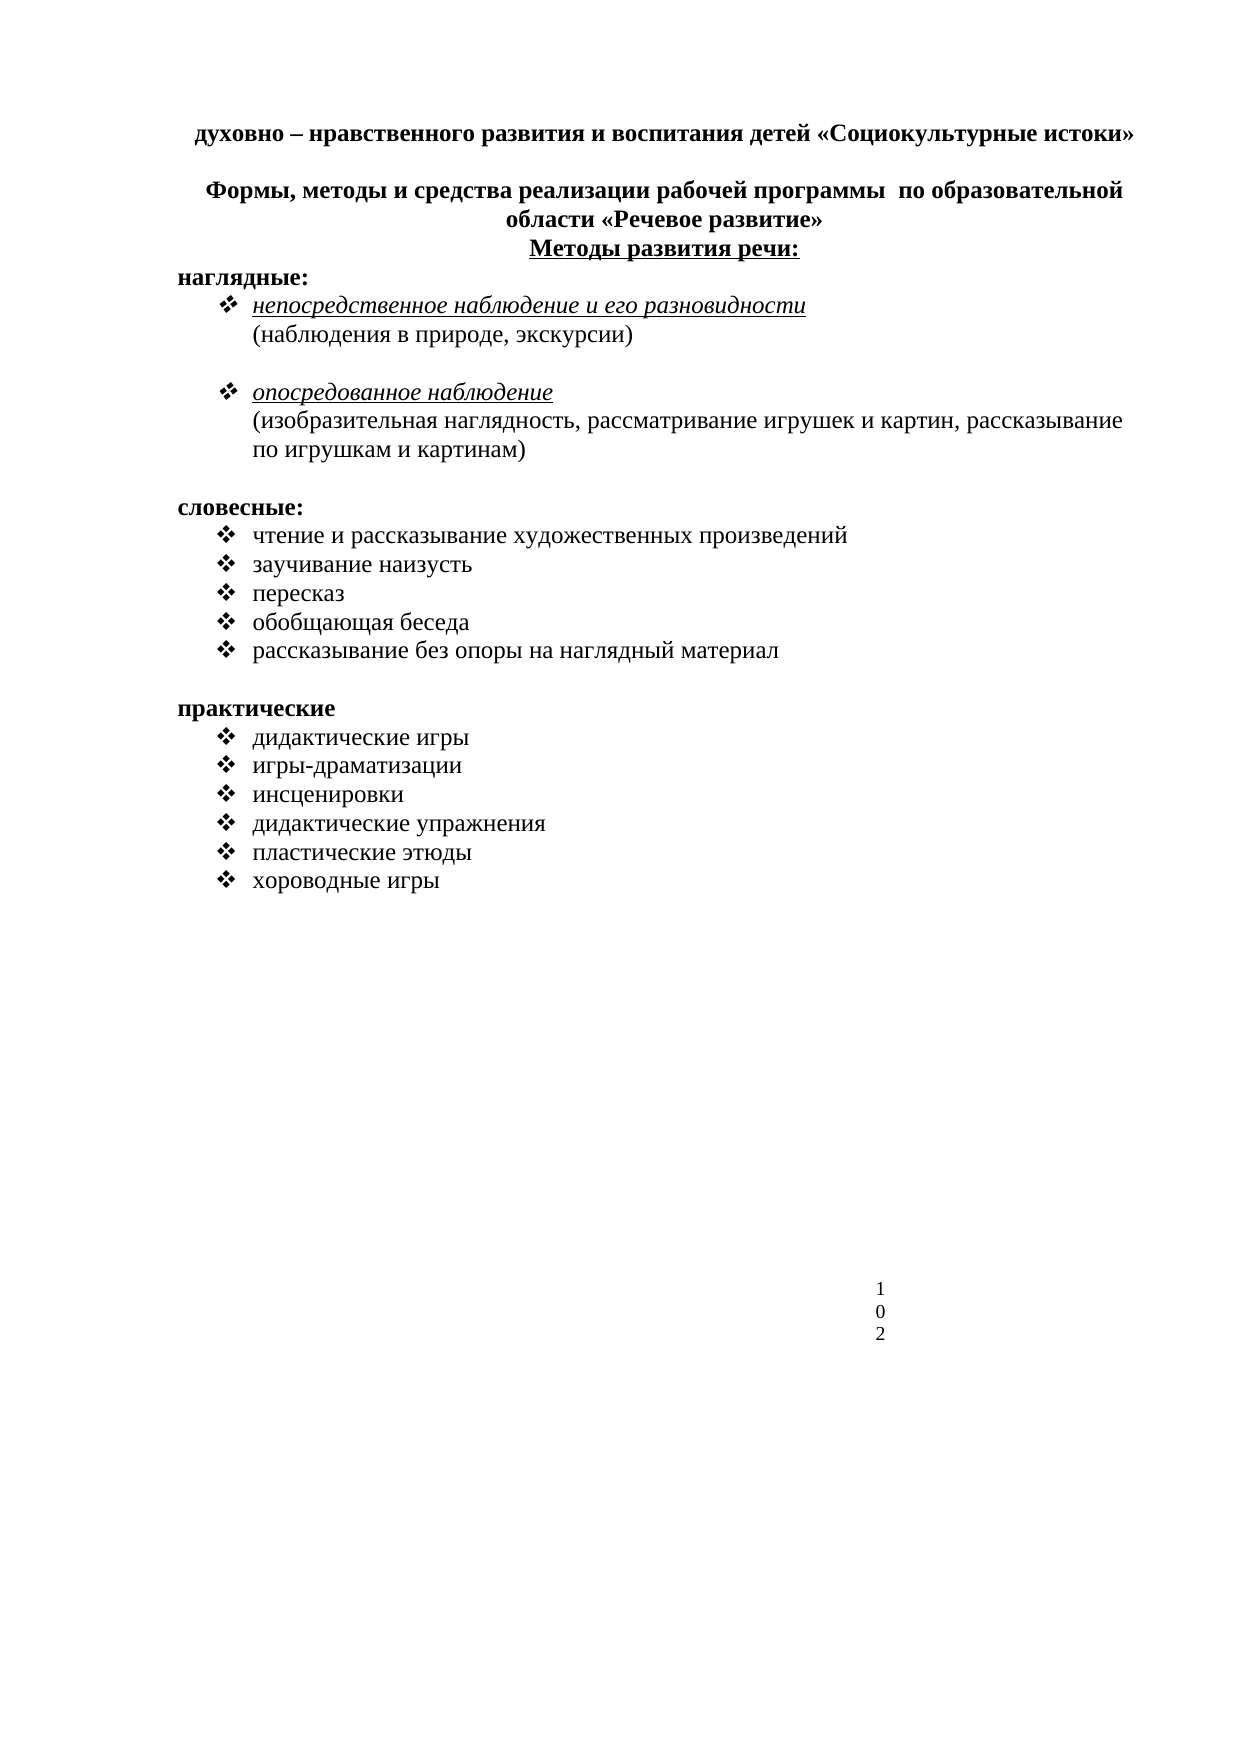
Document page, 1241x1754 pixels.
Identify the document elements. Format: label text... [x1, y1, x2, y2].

list инсценировки [215, 779, 1152, 808]
list (изобразительная наглядность, рассматривание игрушек и картин, рассказывание по игрушкам и картинам) [252, 406, 1152, 463]
text Формы, методы и средства реализации рабочей программы по образовательной области «Речевое развитие» [177, 176, 1152, 233]
list дидактические игры [215, 722, 1152, 751]
list рассказывание без опоры на наглядный материал [215, 636, 1152, 664]
list опосредованное наблюдение [215, 377, 1152, 406]
text наглядные: [177, 262, 1152, 291]
list дидактические упражнения [215, 808, 1152, 837]
text Методы развития речи: [177, 233, 1152, 262]
list заучивание наизусть [215, 549, 1152, 578]
list пластические этюды [215, 837, 1152, 866]
list чтение и рассказывание художественных произведений [215, 521, 1152, 549]
list непосредственное наблюдение и его разновидности [215, 291, 1152, 319]
list игры-драматизации [215, 751, 1152, 779]
text практические [177, 693, 1152, 722]
text словесные: [177, 492, 1152, 521]
text духовно – нравственного развития и воспитания детей «Социокультурные истоки» [177, 118, 1152, 147]
list пересказ [215, 578, 1152, 607]
list (наблюдения в природе, экскурсии) [252, 319, 1152, 348]
list обобщающая беседа [215, 607, 1152, 636]
list хороводные игры [215, 866, 1152, 894]
